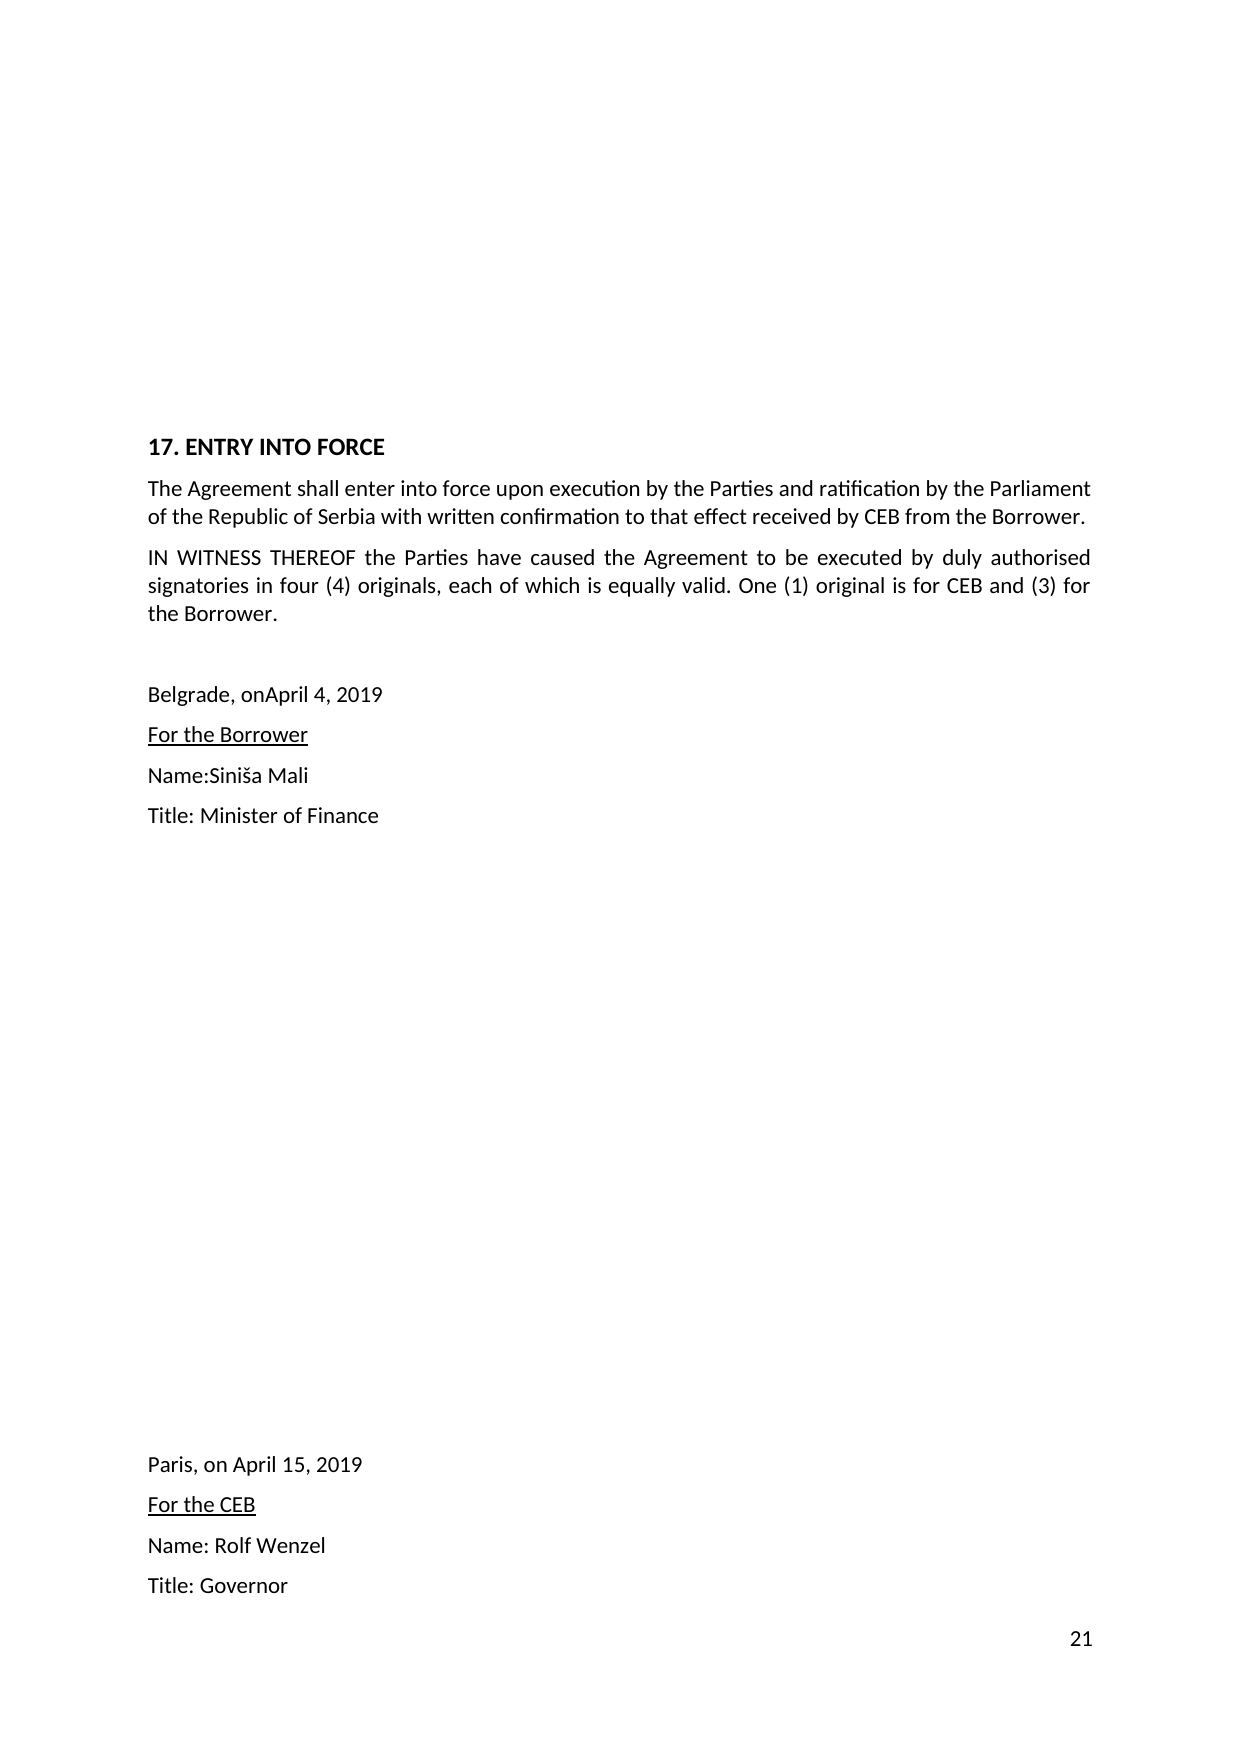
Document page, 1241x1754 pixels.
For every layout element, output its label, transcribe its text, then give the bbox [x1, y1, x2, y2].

text The Agreement shall enter into force upon execution by the Parties and ratification by the Parliament of the Republic of Serbia with written confirmation to that effect received by CEB from the Borrower. [148, 474, 1093, 530]
text Name:Siniša Mali [148, 761, 1093, 789]
text IN WITNESS THEREOF the Parties have caused the Agreement to be executed by duly authorised signatories in four (4) originals, each of which is equally valid. One (1) original is for CEB and (3) for the Borrower. [148, 543, 1093, 627]
text Title: Minister of Finance [148, 801, 1093, 829]
text Title: Governor [148, 1571, 1093, 1599]
text Name: Rolf Wenzel [148, 1531, 1093, 1559]
text Paris, on April 15, 2019 [148, 1450, 1093, 1478]
text For the CEB [148, 1490, 1093, 1518]
text For the Borrower [148, 720, 1093, 748]
subtitle ENTRY INTO FORCE [148, 431, 1093, 462]
text Belgrade, onApril 4, 2019 [148, 680, 1093, 708]
